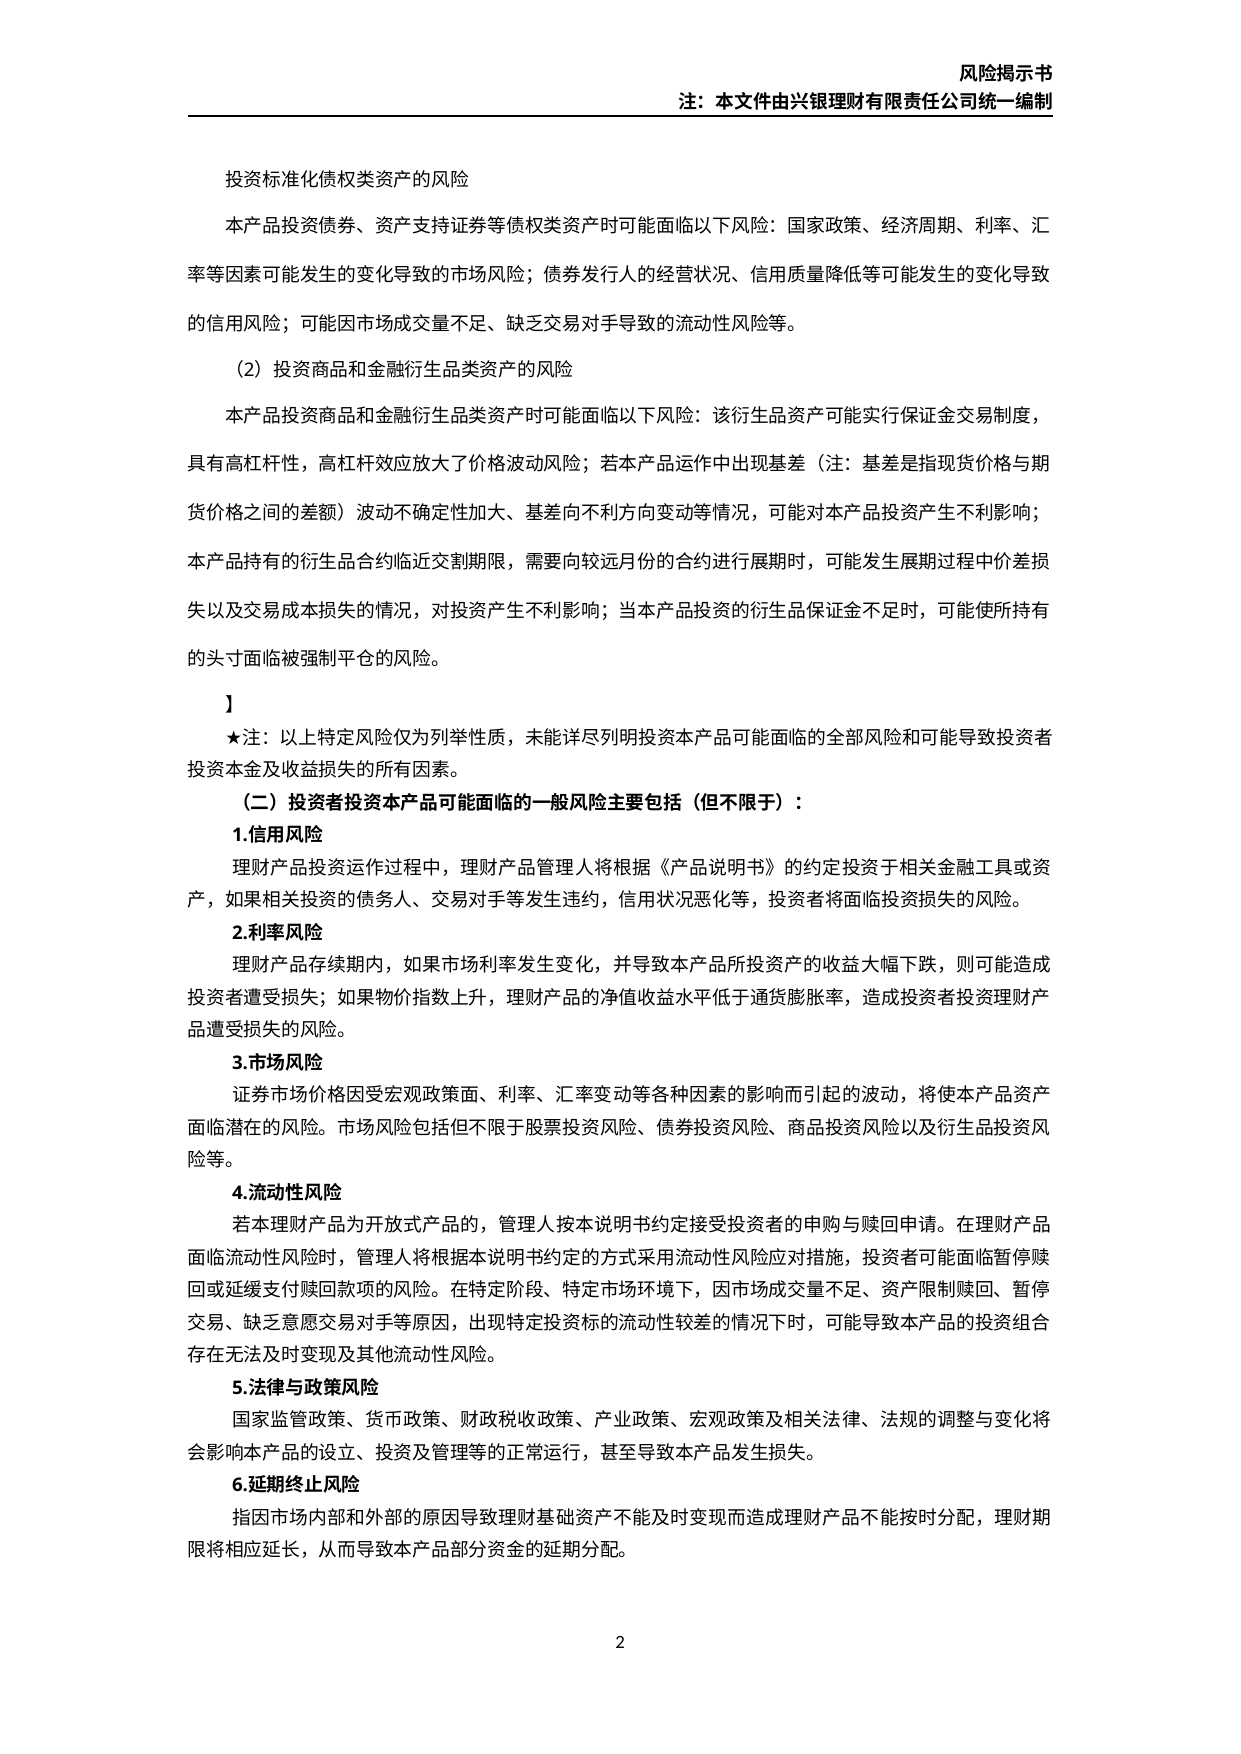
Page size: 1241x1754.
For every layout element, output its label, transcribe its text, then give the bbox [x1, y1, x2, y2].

list ★注：以上特定风险仅为列举性质，未能详尽列明投资本产品可能面临的全部风险和可能导致投资者投资本金及收益损失的所有因素。 [187, 720, 1053, 785]
text 本产品投资债券、资产支持证券等债权类资产时可能面临以下风险：国家政策、经济周期、利率、汇率等因素可能发生的变化导致的市场风险；债券发行人的经营状况、信用质量降低等可能发生的变化导致的信用风险；可能因市场成交量不足、缺乏交易对手导致的流动性风险等。 [187, 208, 1053, 338]
text 】 [187, 687, 1053, 720]
list 1.信用风险 [187, 817, 1053, 850]
list 理财产品投资运作过程中，理财产品管理人将根据《产品说明书》的约定投资于相关金融工具或资产，如果相关投资的债务人、交易对手等发生违约，信用状况恶化等，投资者将面临投资损失的风险。 [187, 850, 1053, 915]
text （2）投资商品和金融衍生品类资产的风险 [187, 352, 1053, 384]
list 证券市场价格因受宏观政策面、利率、汇率变动等各种因素的影响而引起的波动，将使本产品资产面临潜在的风险。市场风险包括但不限于股票投资风险、债券投资风险、商品投资风险以及衍生品投资风险等。 [187, 1077, 1053, 1175]
list 2.利率风险 [187, 915, 1053, 947]
list （二）投资者投资本产品可能面临的一般风险主要包括（但不限于）： [187, 785, 1053, 817]
list 6.延期终止风险 [187, 1467, 1053, 1500]
list 指因市场内部和外部的原因导致理财基础资产不能及时变现而造成理财产品不能按时分配，理财期限将相应延长，从而导致本产品部分资金的延期分配。 [187, 1500, 1053, 1565]
list 3.市场风险 [187, 1045, 1053, 1077]
list 国家监管政策、货币政策、财政税收政策、产业政策、宏观政策及相关法律、法规的调整与变化将会影响本产品的设立、投资及管理等的正常运行，甚至导致本产品发生损失。 [187, 1402, 1053, 1467]
text 投资标准化债权类资产的风险 [187, 162, 1053, 194]
list 理财产品存续期内，如果市场利率发生变化，并导致本产品所投资产的收益大幅下跌，则可能造成投资者遭受损失；如果物价指数上升，理财产品的净值收益水平低于通货膨胀率，造成投资者投资理财产品遭受损失的风险。 [187, 947, 1053, 1045]
list 4.流动性风险 [187, 1175, 1053, 1207]
list 若本理财产品为开放式产品的，管理人按本说明书约定接受投资者的申购与赎回申请。在理财产品面临流动性风险时，管理人将根据本说明书约定的方式采用流动性风险应对措施，投资者可能面临暂停赎回或延缓支付赎回款项的风险。在特定阶段、特定市场环境下，因市场成交量不足、资产限制赎回、暂停交易、缺乏意愿交易对手等原因，出现特定投资标的流动性较差的情况下时，可能导致本产品的投资组合存在无法及时变现及其他流动性风险。 [187, 1207, 1053, 1370]
text 本产品投资商品和金融衍生品类资产时可能面临以下风险：该衍生品资产可能实行保证金交易制度，具有高杠杆性，高杠杆效应放大了价格波动风险；若本产品运作中出现基差（注：基差是指现货价格与期货价格之间的差额）波动不确定性加大、基差向不利方向变动等情况，可能对本产品投资产生不利影响；本产品持有的衍生品合约临近交割期限，需要向较远月份的合约进行展期时，可能发生展期过程中价差损失以及交易成本损失的情况，对投资产生不利影响；当本产品投资的衍生品保证金不足时，可能使所持有的头寸面临被强制平仓的风险。 [187, 398, 1053, 674]
list 5.法律与政策风险 [187, 1370, 1053, 1402]
